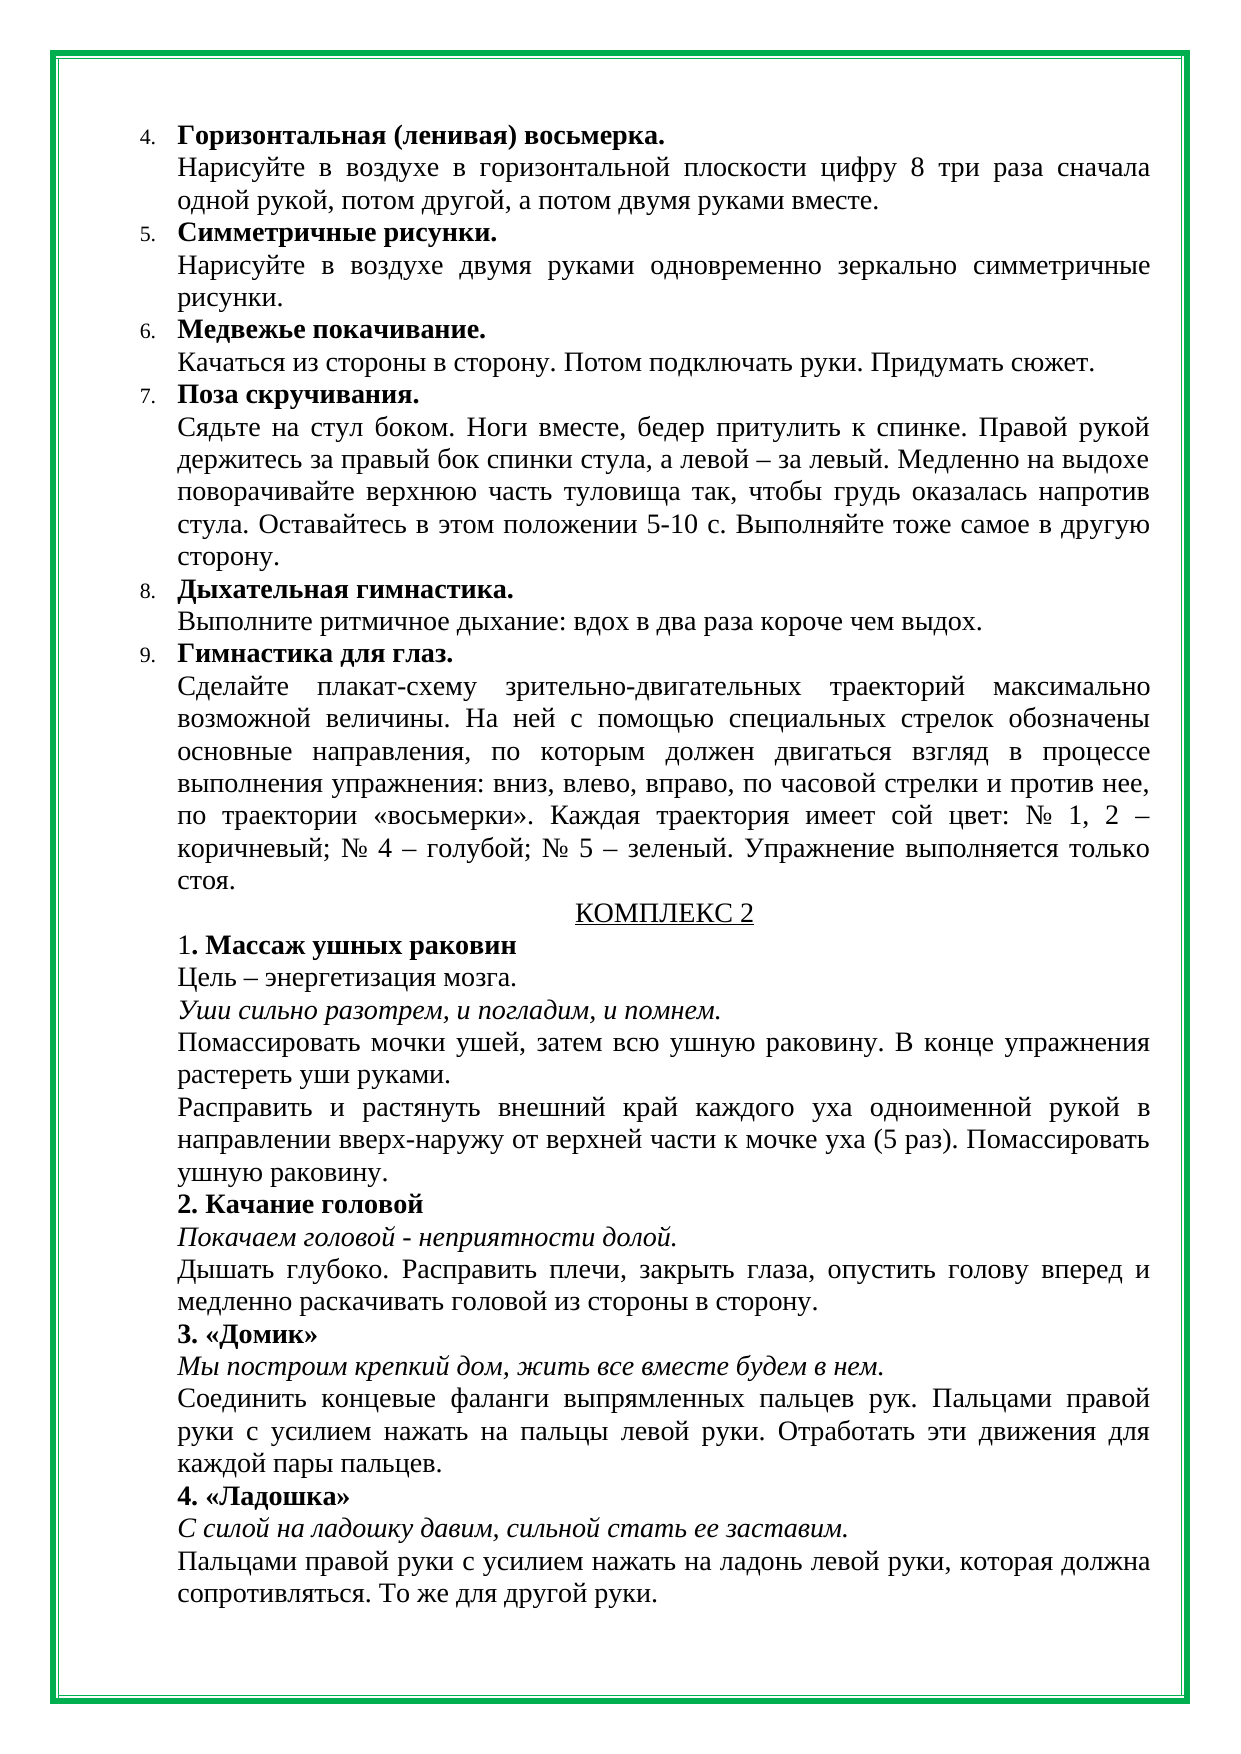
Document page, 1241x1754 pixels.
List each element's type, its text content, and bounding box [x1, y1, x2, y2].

list Медвежье покачивание. [139, 312, 1152, 345]
text 4. «Ладошка» [177, 1479, 1152, 1511]
text Расправить и растянуть внешний край каждого уха одноименной рукой в направлении вверх-наружу от верхней части к мочке уха (5 раз). Помассировать ушную раковину. [177, 1090, 1152, 1187]
text Качаться из стороны в сторону. Потом подключать руки. Придумать сюжет. [177, 345, 1152, 377]
text Покачаем головой - неприятности долой. [177, 1219, 1152, 1252]
text С силой на ладошку давим, сильной стать ее заставим. [177, 1511, 1152, 1543]
text 1. Массаж ушных раковин [177, 928, 1152, 960]
text Уши сильно разотрем, и погладим, и помнем. [177, 993, 1152, 1025]
list Дыхательная гимнастика. [139, 572, 1152, 604]
text Дышать глубоко. Расправить плечи, закрыть глаза, опустить голову вперед и медленно раскачивать головой из стороны в сторону. [177, 1252, 1152, 1317]
text Выполните ритмичное дыхание: вдох в два раза короче чем выдох. [177, 604, 1152, 636]
text Нарисуйте в воздухе в горизонтальной плоскости цифру 8 три раза сначала одной рукой, потом другой, а потом двумя руками вместе. [177, 151, 1152, 215]
text Сядьте на стул боком. Ноги вместе, бедер притулить к спинке. Правой рукой держитесь за правый бок спинки стула, а левой – за левый. Медленно на выдохе поворачивайте верхнюю часть туловища так, чтобы грудь оказалась напротив стула. Оставайтесь в этом положении 5-10 с. Выполняйте тоже самое в другую сторону. [177, 410, 1152, 572]
text Мы построим крепкий дом, жить все вместе будем в нем. [177, 1349, 1152, 1382]
list Гимнастика для глаз. [139, 636, 1152, 669]
text 2. Качание головой [177, 1187, 1152, 1219]
text Соединить концевые фаланги выпрямленных пальцев рук. Пальцами правой руки с усилием нажать на пальцы левой руки. Отработать эти движения для каждой пары пальцев. [177, 1382, 1152, 1479]
text 3. «Домик» [177, 1317, 1152, 1349]
list Горизонтальная (ленивая) восьмерка. [139, 118, 1152, 151]
text Сделайте плакат-схему зрительно-двигательных траекторий максимально возможной величины. На ней с помощью специальных стрелок обозначены основные направления, по которым должен двигаться взгляд в процессе выполнения упражнения: вниз, влево, вправо, по часовой стрелки и против нее, по траектории «восьмерки». Каждая траектория имеет сой цвет: № 1, 2 – коричневый; № 4 – голубой; № 5 – зеленый. Упражнение выполняется только стоя. [177, 669, 1152, 896]
text Цель – энергетизация мозга. [177, 960, 1152, 993]
text Нарисуйте в воздухе двумя руками одновременно зеркально симметричные рисунки. [177, 248, 1152, 312]
list Симметричные рисунки. [139, 215, 1152, 248]
text Помассировать мочки ушей, затем всю ушную раковину. В конце упражнения растереть уши руками. [177, 1025, 1152, 1090]
text Пальцами правой руки с усилием нажать на ладонь левой руки, которая должна сопротивляться. То же для другой руки. [177, 1543, 1152, 1608]
text КОМПЛЕКС 2 [177, 896, 1152, 928]
list Поза скручивания. [139, 377, 1152, 410]
